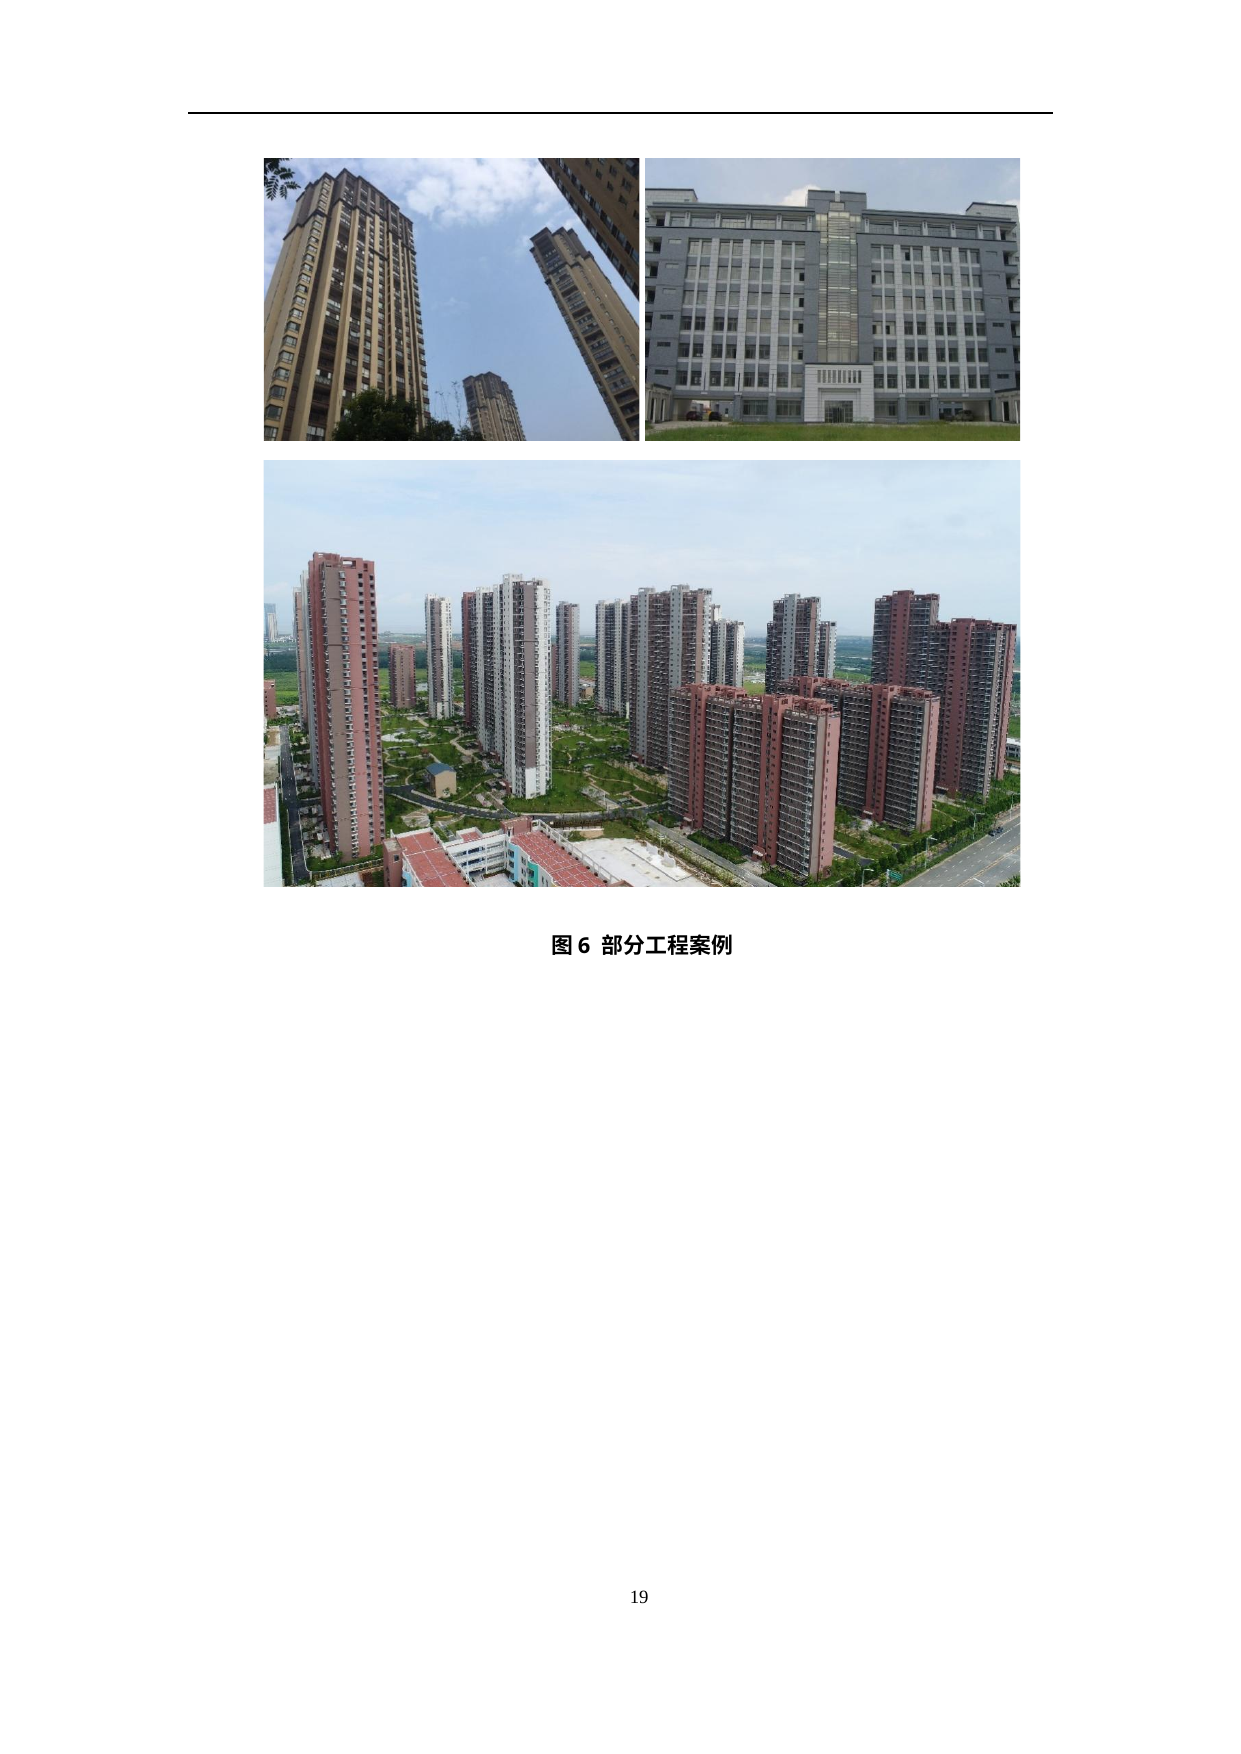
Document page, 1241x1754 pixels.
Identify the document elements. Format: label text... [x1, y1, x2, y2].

text 图6 部分工程案例 [187, 928, 1053, 961]
picture [263, 158, 640, 441]
picture [263, 460, 1021, 887]
picture [645, 158, 1021, 441]
